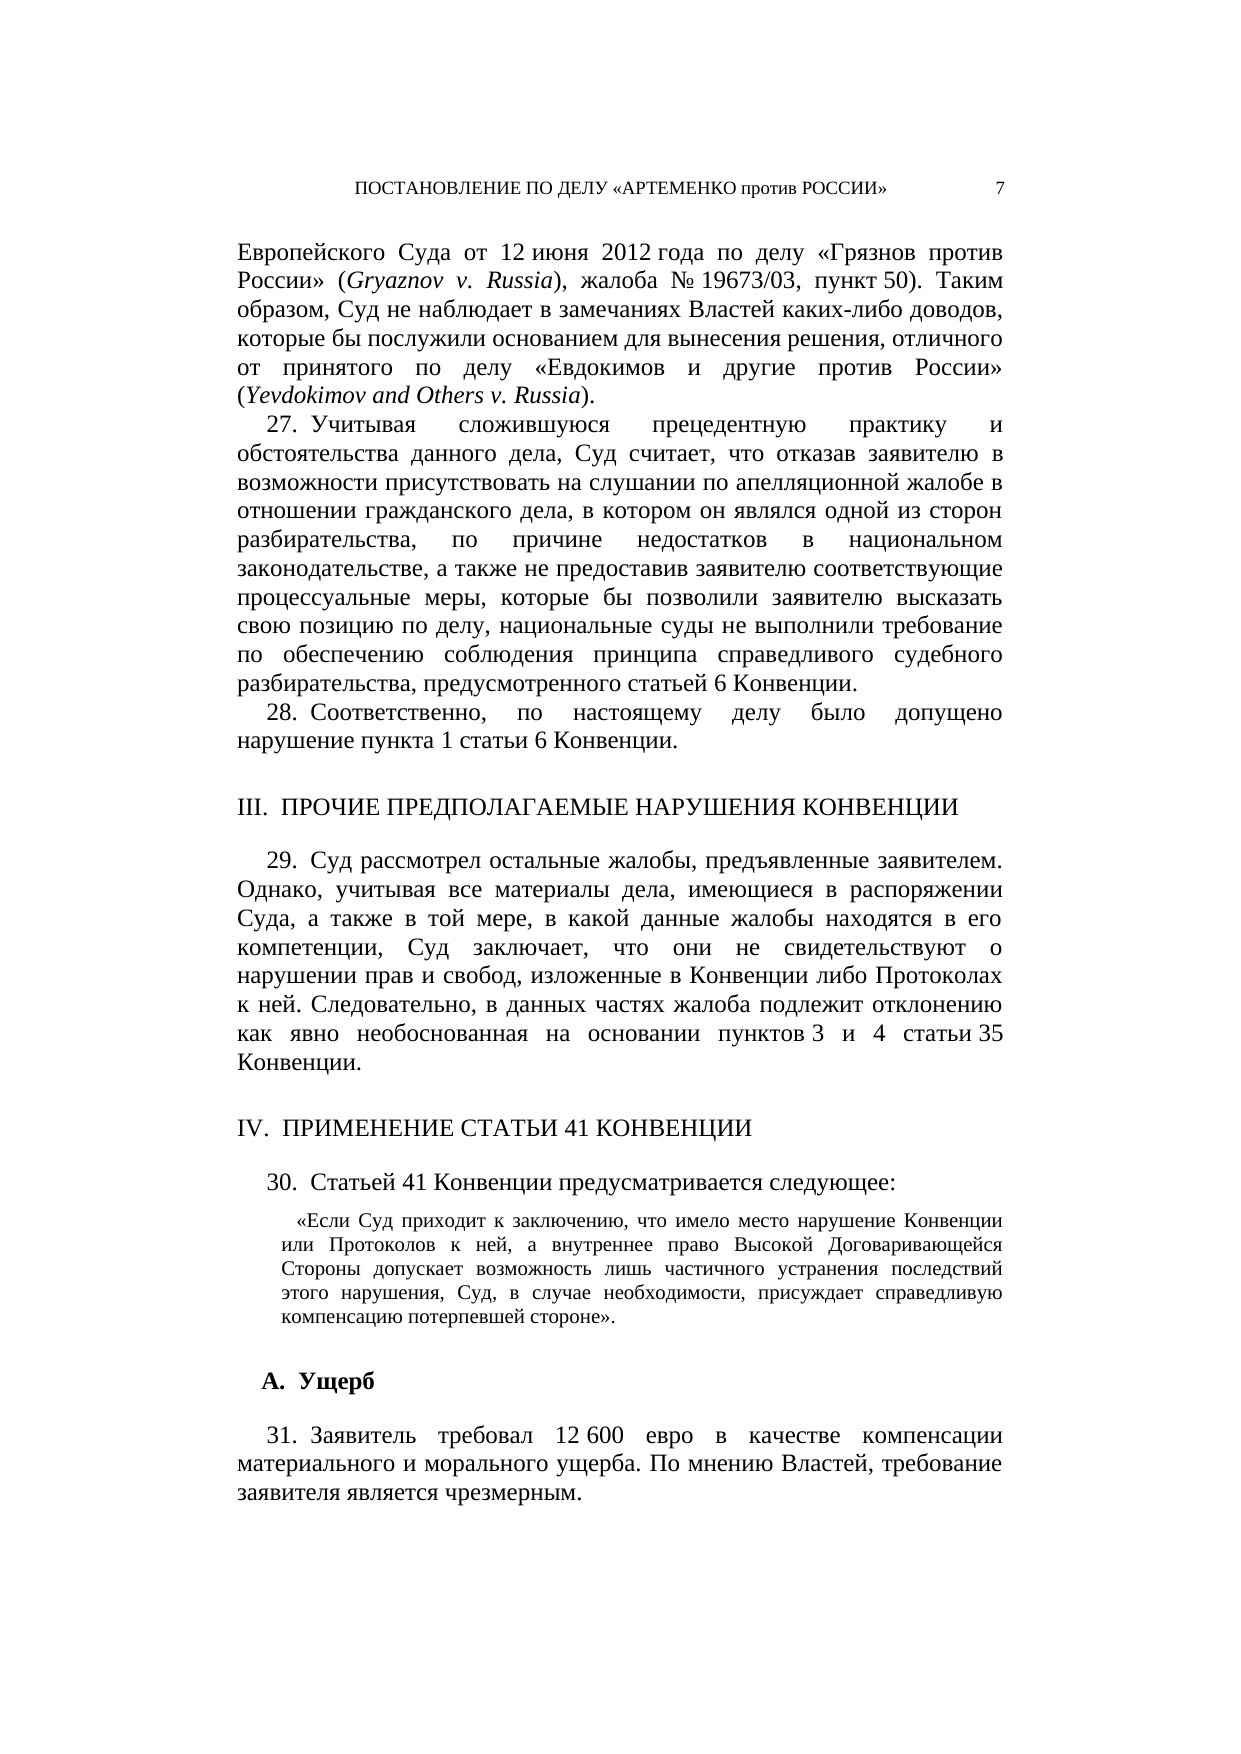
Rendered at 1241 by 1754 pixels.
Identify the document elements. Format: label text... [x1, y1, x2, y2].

text «Если Суд приходит к заключению, что имело место нарушение Конвенции или Протоколов к ней, а внутреннее право Высокой Договаривающейся Стороны допускает возможность лишь частичного устранения последствий этого нарушения, Суд, в случае необходимости, присуждает справедливую компенсацию потерпевшей стороне». [281, 1208, 1003, 1328]
subtitle IV. ПРИМЕНЕНИЕ СТАТЬИ 41 КОНВЕНЦИИ [237, 1113, 1003, 1142]
subtitle III. ПРОЧИЕ ПРЕДПОЛАГАЕМЫЕ НАРУШЕНИЯ КОНВЕНЦИИ [237, 792, 1003, 821]
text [237, 237, 1003, 409]
subtitle A. Ущерб [261, 1366, 1003, 1395]
